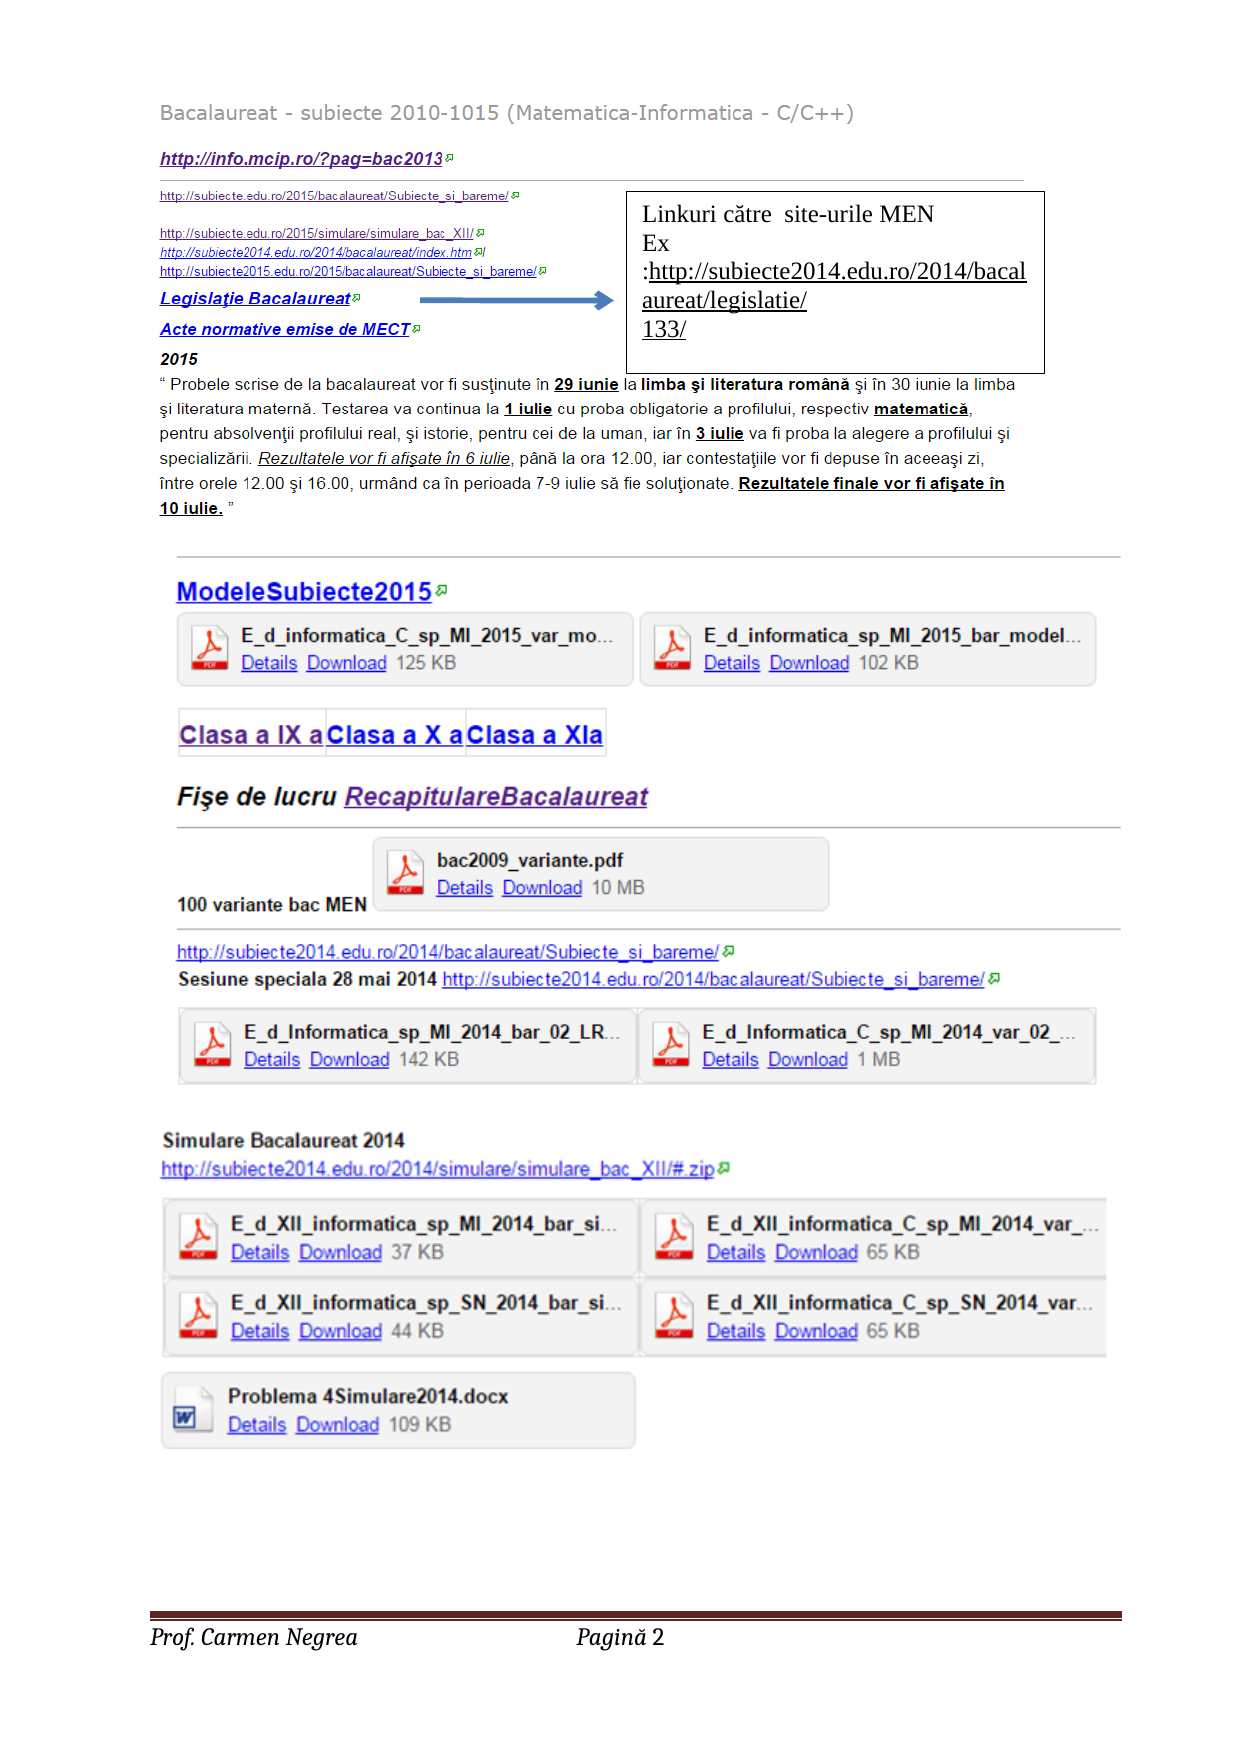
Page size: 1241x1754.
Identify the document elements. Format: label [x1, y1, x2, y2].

picture [150, 88, 1025, 520]
picture [150, 555, 1121, 1449]
